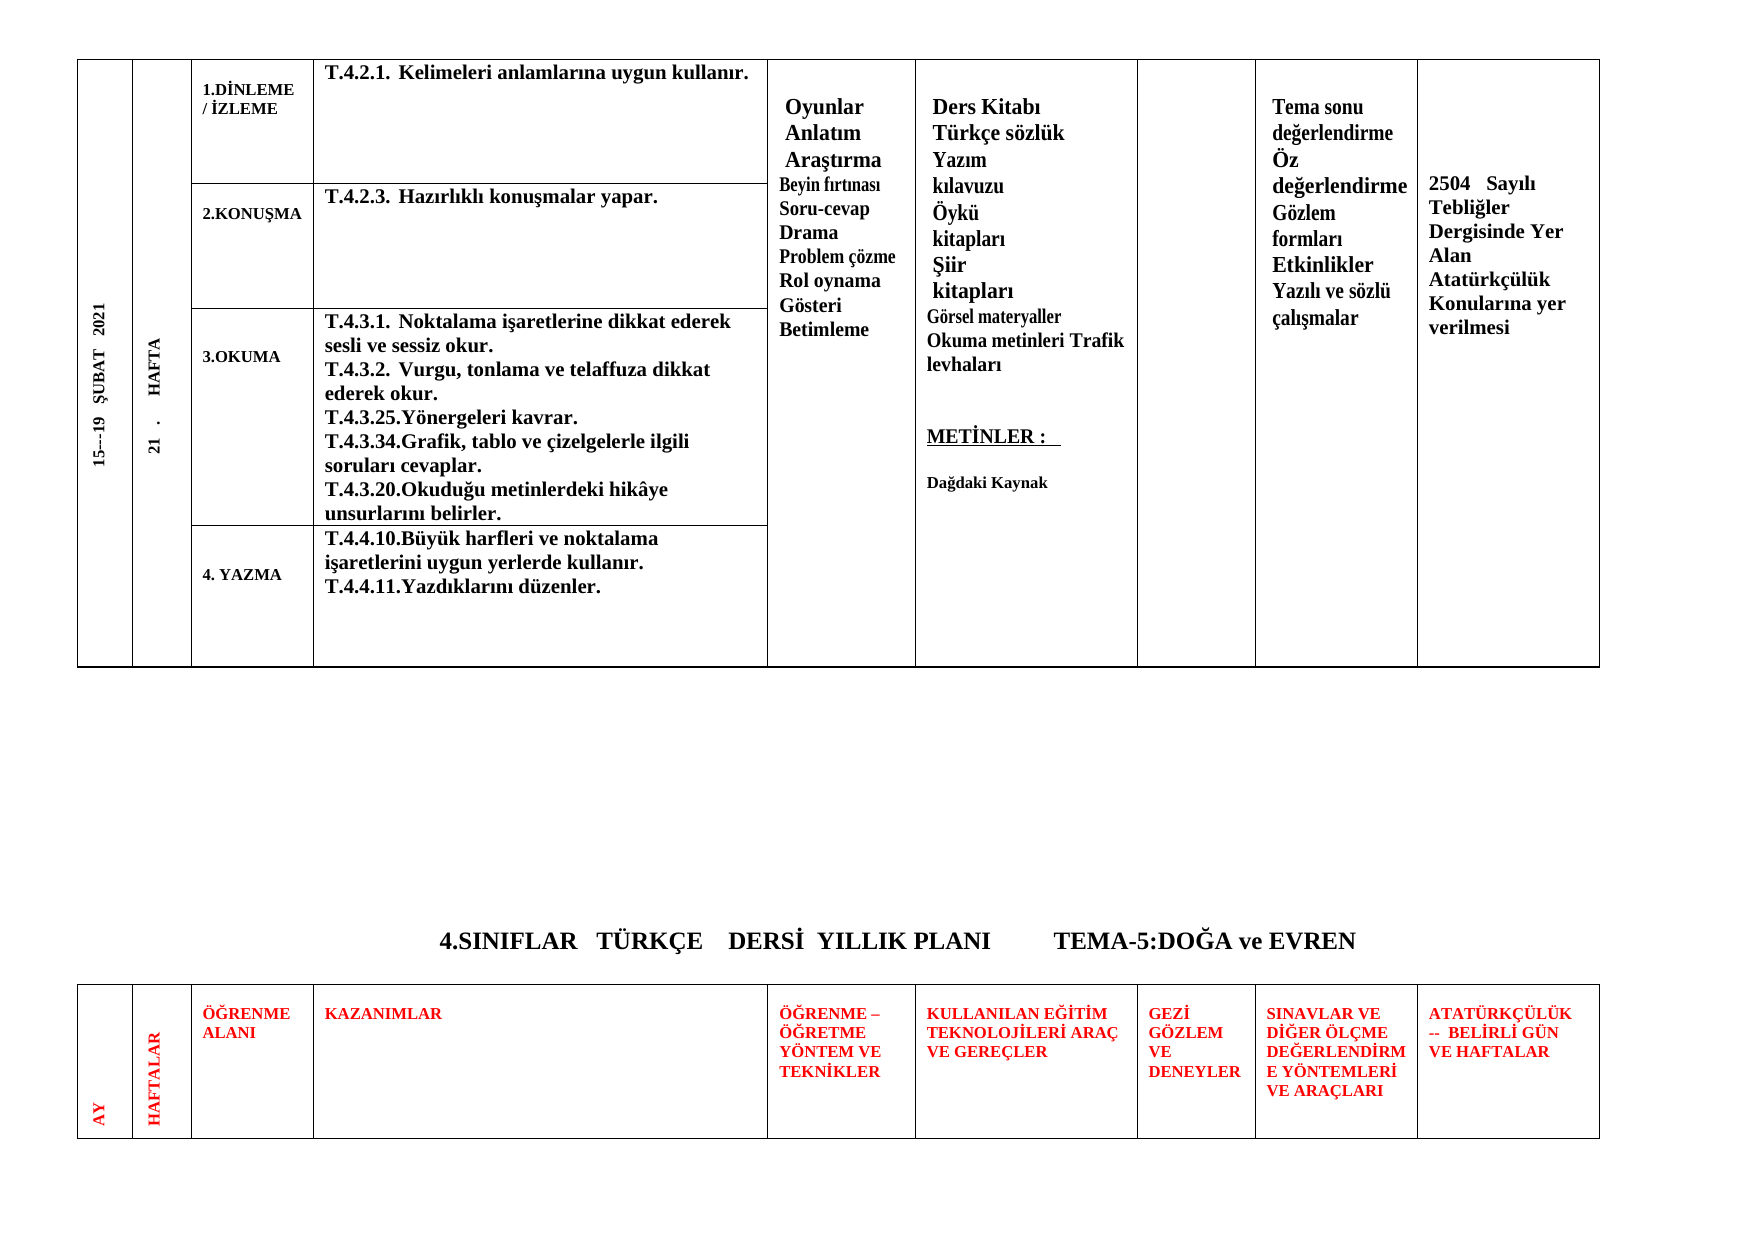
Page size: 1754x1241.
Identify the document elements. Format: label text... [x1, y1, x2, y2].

table_cell 3.OKUMA [192, 309, 313, 525]
table_cell Oyunlar Anlatım Araştırma Beyin fırtınası Soru-cevap Drama Problem çözme Rol oynama Gösteri Betimleme [768, 60, 915, 666]
table_header AY [78, 985, 132, 1138]
table_header KULLANILAN EĞİTİM TEKNOLOJİLERİ ARAÇ VE GEREÇLER [916, 985, 1137, 1138]
table_cell 21 . HAFTA [133, 60, 191, 666]
table_cell 15---19 ŞUBAT 2021 [78, 60, 132, 666]
table_cell 1.DİNLEME / İZLEME [192, 60, 313, 183]
table_cell [1138, 60, 1255, 666]
text 4.SINIFLAR TÜRKÇE DERSİ YILLIK PLANI TEMA-5:DOĞA ve EVREN [89, 926, 1695, 955]
table_cell Tema sonu değerlendirme Öz değerlendirme Gözlem formları Etkinlikler Yazılı ve sözlü çalışmalar [1256, 60, 1417, 666]
table_header ATATÜRKÇÜLÜK -- BELİRLİ GÜN VE HAFTALAR [1418, 985, 1599, 1138]
table_header ÖĞRENME –ÖĞRETME YÖNTEM VE TEKNİKLER [768, 985, 915, 1138]
table_header SINAVLAR VE DİĞER ÖLÇME DEĞERLENDİRME YÖNTEMLERİ VE ARAÇLARI [1256, 985, 1417, 1138]
table_cell 2504 Sayılı Tebliğler Dergisinde Yer Alan Atatürkçülük Konularına yer verilmesi [1418, 60, 1599, 666]
table_header GEZİ GÖZLEM VE DENEYLER [1138, 985, 1255, 1138]
table_cell T.4.2.1. Kelimeleri anlamlarına uygun kullanır. [314, 60, 767, 183]
table_header ÖĞRENME ALANI [192, 985, 313, 1138]
table_header HAFTALAR [133, 985, 191, 1138]
table_cell T.4.4.10.Büyük harfleri ve noktalama işaretlerini uygun yerlerde kullanır. T.4.4.11.Yazdıklarını düzenler. [314, 526, 767, 666]
table_cell T.4.3.1. Noktalama işaretlerine dikkat ederek sesli ve sessiz okur. T.4.3.2. Vurgu, tonlama ve telaffuza dikkat ederek okur. T.4.3.25.Yönergeleri kavrar. T.4.3.34.Grafik, tablo ve çizelgelerle ilgili soruları cevaplar. T.4.3.20.Okuduğu metinlerdeki hikâye unsurlarını belirler. [314, 309, 767, 525]
table_cell 4. YAZMA [192, 526, 313, 666]
table_cell 2.KONUŞMA [192, 184, 313, 307]
table_header KAZANIMLAR [314, 985, 767, 1138]
table_cell T.4.2.3. Hazırlıklı konuşmalar yapar. [314, 184, 767, 307]
table_cell Ders Kitabı Türkçe sözlük Yazım kılavuzu Öykü kitapları Şiir kitapları Görsel materyaller Okuma metinleri Trafik levhaları METİNLER : Dağdaki Kaynak [916, 60, 1137, 666]
